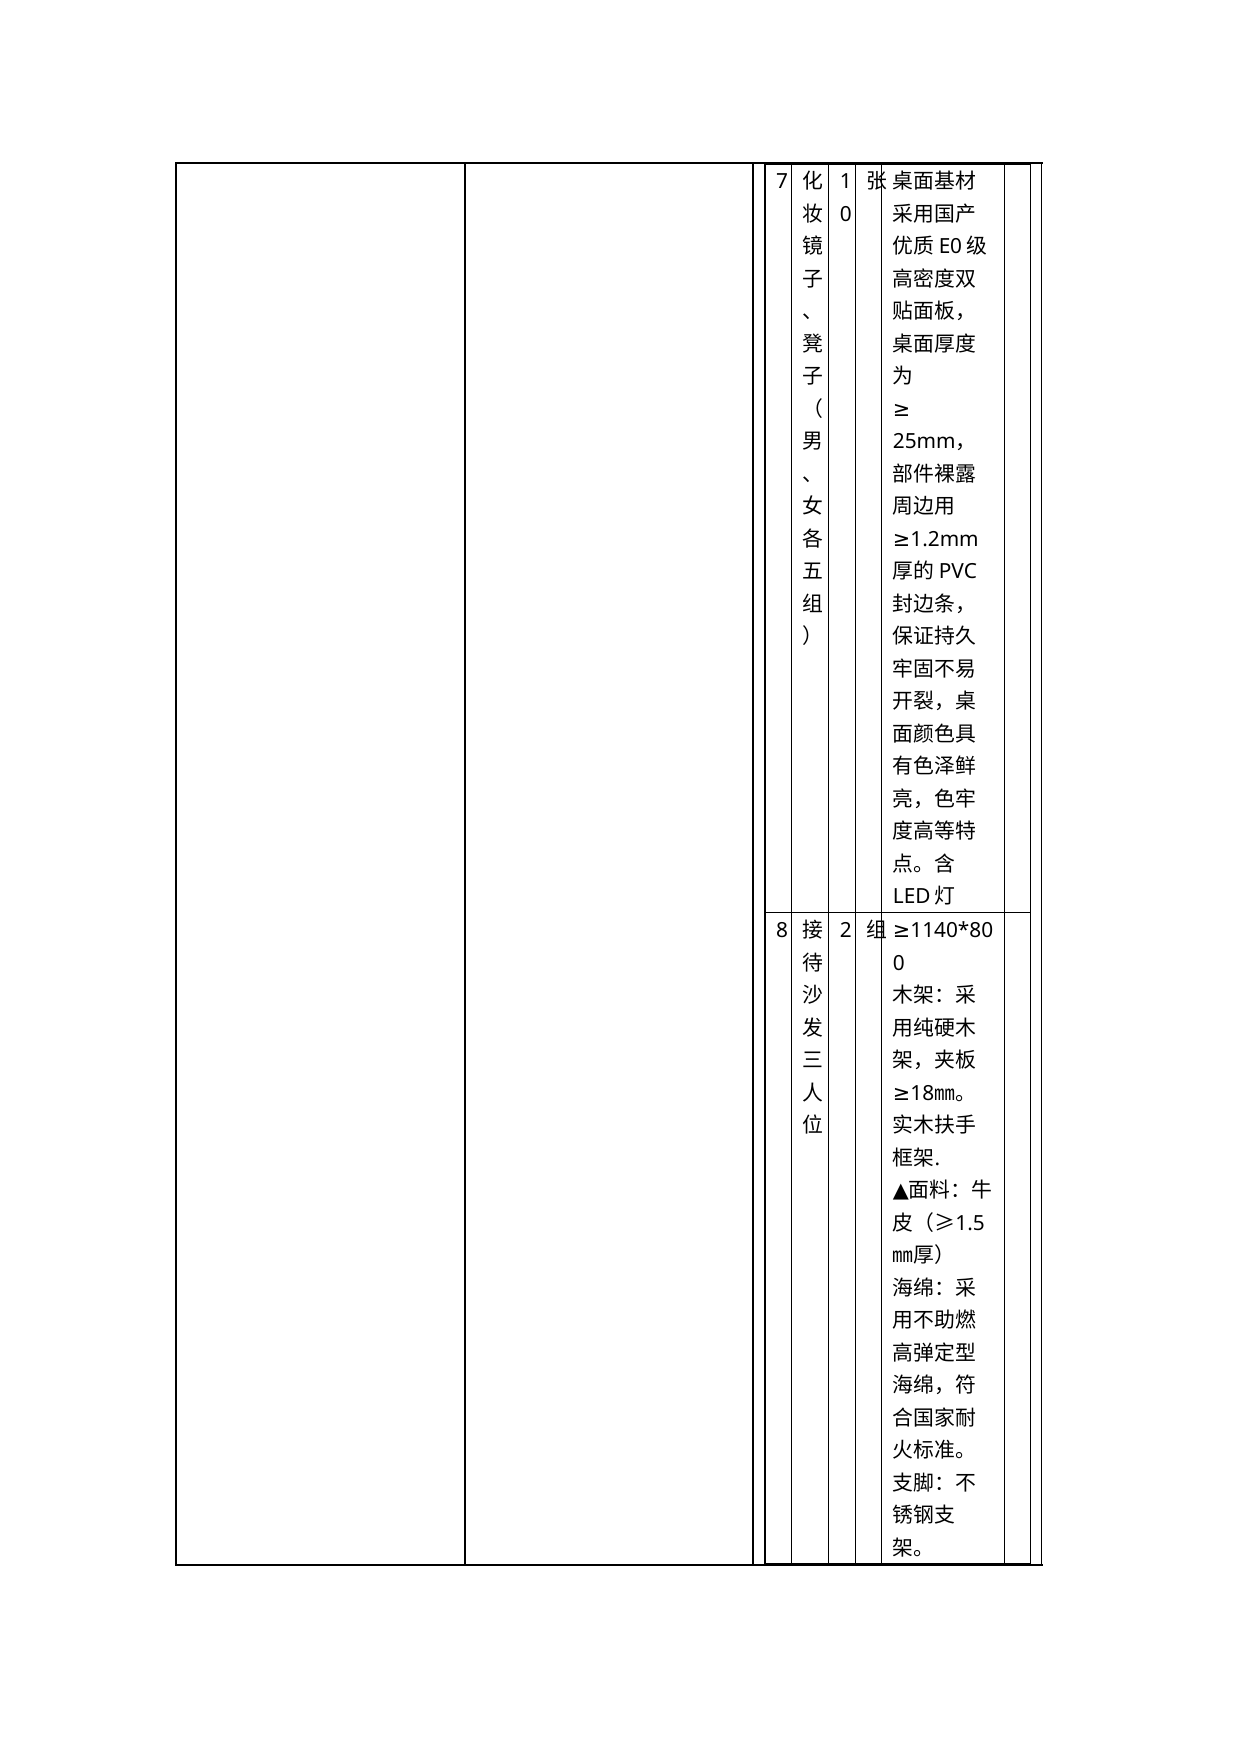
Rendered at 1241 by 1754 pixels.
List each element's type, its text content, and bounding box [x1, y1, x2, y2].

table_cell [766, 165, 791, 912]
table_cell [792, 165, 828, 912]
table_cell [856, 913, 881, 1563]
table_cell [856, 165, 881, 912]
table_cell 1 [177, 164, 464, 1564]
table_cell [792, 913, 828, 1563]
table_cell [882, 165, 1004, 912]
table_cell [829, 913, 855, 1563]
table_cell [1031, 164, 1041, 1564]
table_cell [1005, 165, 1030, 912]
table_cell [466, 164, 752, 1564]
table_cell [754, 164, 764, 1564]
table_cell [882, 913, 1004, 1563]
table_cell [829, 165, 855, 912]
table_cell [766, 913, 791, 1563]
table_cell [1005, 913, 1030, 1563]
